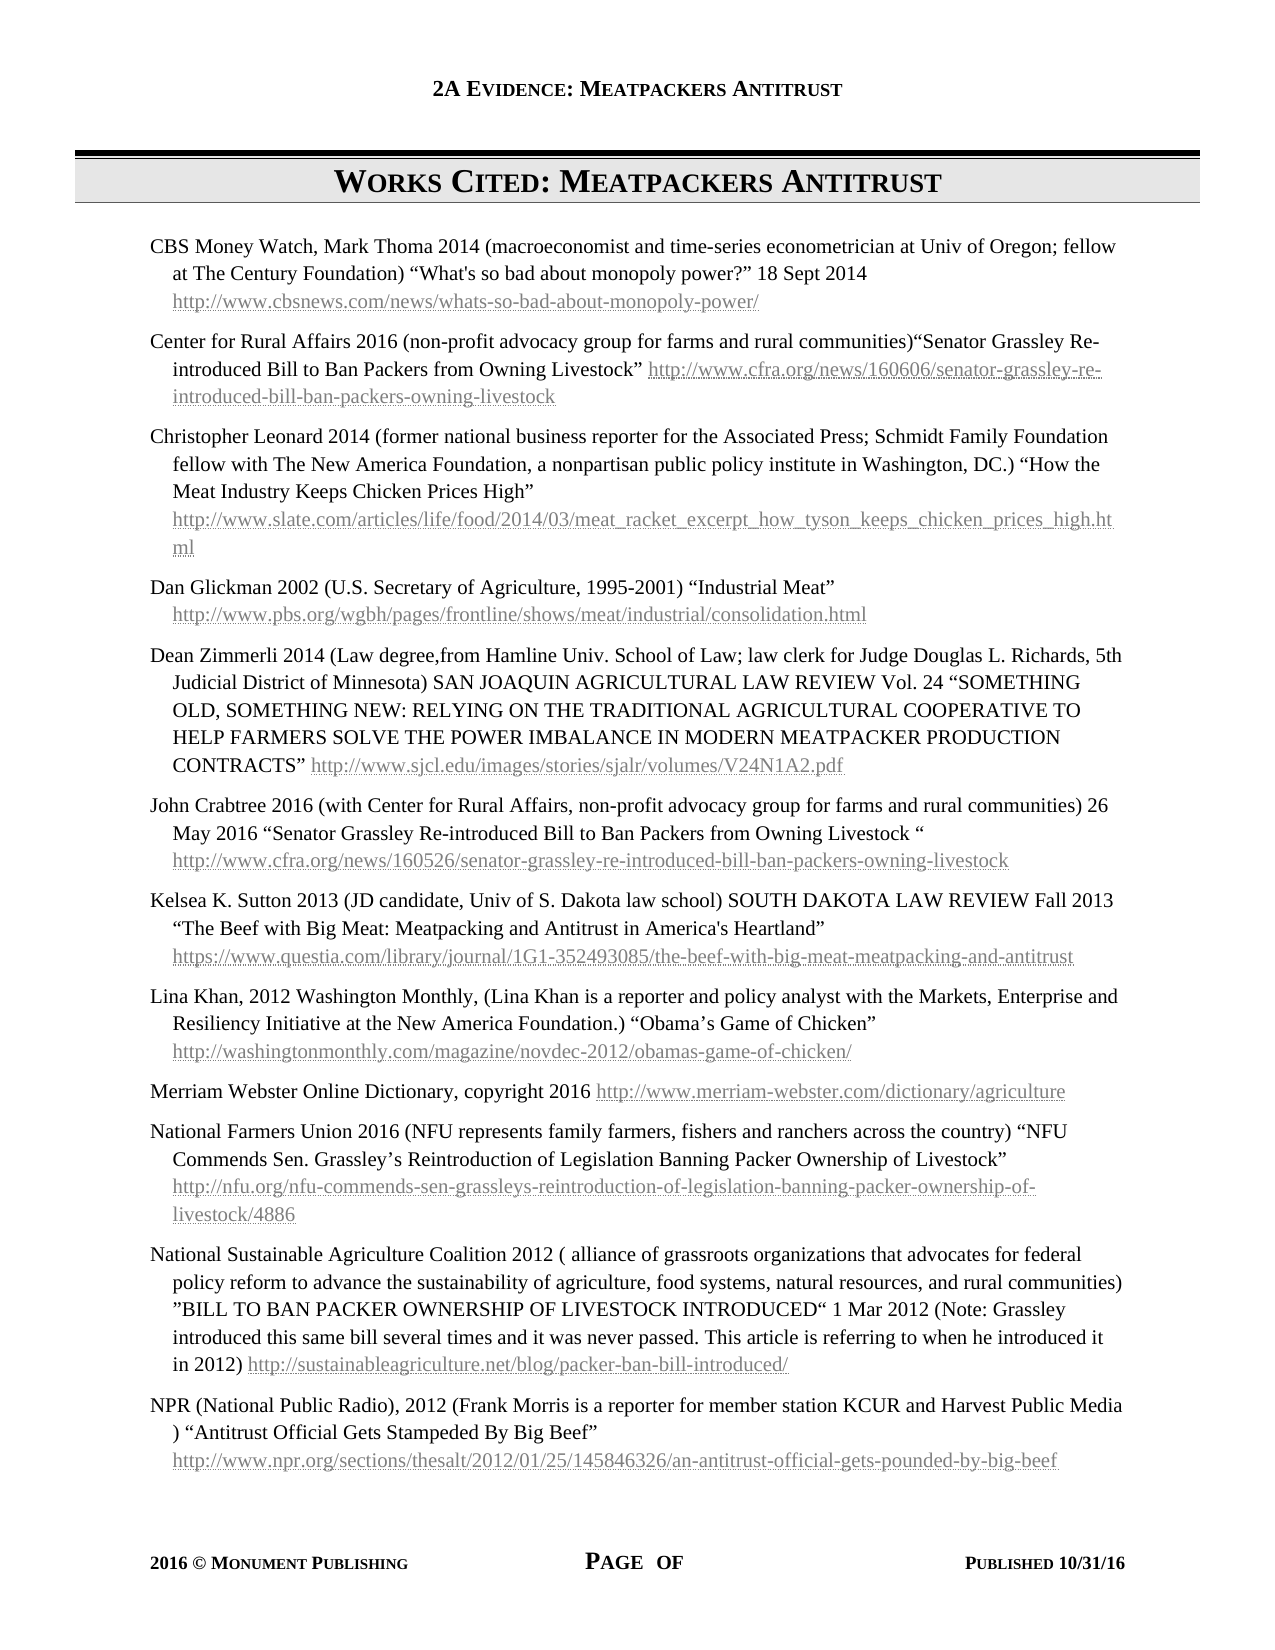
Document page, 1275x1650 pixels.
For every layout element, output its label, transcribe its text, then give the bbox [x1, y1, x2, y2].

text Center for Rural Affairs 2016 (non-profit advocacy group for farms and rural communities)“Senator Grassley Re-introduced Bill to Ban Packers from Owning Livestock” http://www.cfra.org/news/160606/senator-grassley-re-introduced-bill-ban-packers-owning-livestock [150, 329, 1125, 408]
text John Crabtree 2016 (with Center for Rural Affairs, non-profit advocacy group for farms and rural communities) 26 May 2016 “Senator Grassley Re-introduced Bill to Ban Packers from Owning Livestock “ http://www.cfra.org/news/160526/senator-grassley-re-introduced-bill-ban-packers-owning-livestock [150, 793, 1125, 872]
text Merriam Webster Online Dictionary, copyright 2016 http://www.merriam-webster.com/dictionary/agriculture [150, 1079, 1125, 1103]
title Works Cited: Meatpackers Antitrust [75, 159, 1200, 202]
text National Sustainable Agriculture Coalition 2012 ( alliance of grassroots organizations that advocates for federal policy reform to advance the sustainability of agriculture, food systems, natural resources, and rural communities) ”BILL TO BAN PACKER OWNERSHIP OF LIVESTOCK INTRODUCED“ 1 Mar 2012 (Note: Grassley introduced this same bill several times and it was never passed. This article is referring to when he introduced it in 2012) http://sustainableagriculture.net/blog/packer-ban-bill-introduced/ [150, 1242, 1125, 1376]
text NPR (National Public Radio), 2012 (Frank Morris is a reporter for member station KCUR and Harvest Public Media ) “Antitrust Official Gets Stampeded By Big Beef” http://www.npr.org/sections/thesalt/2012/01/25/145846326/an-antitrust-official-gets-pounded-by-big-beef [150, 1392, 1125, 1472]
text Dean Zimmerli 2014 (Law degree,from Hamline Univ. School of Law; law clerk for Judge Douglas L. Richards, 5th Judicial District of Minnesota) SAN JOAQUIN AGRICULTURAL LAW REVIEW Vol. 24 “SOMETHING OLD, SOMETHING NEW: RELYING ON THE TRADITIONAL AGRICULTURAL COOPERATIVE TO HELP FARMERS SOLVE THE POWER IMBALANCE IN MODERN MEATPACKER PRODUCTION CONTRACTS” http://www.sjcl.edu/images/stories/sjalr/volumes/V24N1A2.pdf [150, 642, 1125, 777]
text Kelsea K. Sutton 2013 (JD candidate, Univ of S. Dakota law school) SOUTH DAKOTA LAW REVIEW Fall 2013 “The Beef with Big Meat: Meatpacking and Antitrust in America's Heartland” https://www.questia.com/library/journal/1G1-352493085/the-beef-with-big-meat-meatpacking-and-antitrust [150, 888, 1125, 968]
text Lina Khan, 2012 Washington Monthly, (Lina Khan is a reporter and policy analyst with the Markets, Enterprise and Resiliency Initiative at the New America Foundation.) “Obama’s Game of Chicken” http://washingtonmonthly.com/magazine/novdec-2012/obamas-game-of-chicken/ [150, 984, 1125, 1063]
text CBS Money Watch, Mark Thoma 2014 (macroeconomist and time-series econometrician at Univ of Oregon; fellow at The Century Foundation) “What's so bad about monopoly power?” 18 Sept 2014 http://www.cbsnews.com/news/whats-so-bad-about-monopoly-power/ [150, 234, 1125, 313]
text National Farmers Union 2016 (NFU represents family farmers, fishers and ranchers across the country) “NFU Commends Sen. Grassley’s Reintroduction of Legislation Banning Packer Ownership of Livestock” http://nfu.org/nfu-commends-sen-grassleys-reintroduction-of-legislation-banning-packer-ownership-of-livestock/4886 [150, 1119, 1125, 1226]
text Dan Glickman 2002 (U.S. Secretary of Agriculture, 1995-2001) “Industrial Meat” http://www.pbs.org/wgbh/pages/frontline/shows/meat/industrial/consolidation.html [150, 575, 1125, 626]
text Christopher Leonard 2014 (former national business reporter for the Associated Press; Schmidt Family Foundation fellow with The New America Foundation, a nonpartisan public policy institute in Washington, DC.) “How the Meat Industry Keeps Chicken Prices High” http://www.slate.com/articles/life/food/2014/03/meat_racket_excerpt_how_tyson_keeps_chicken_prices_high.html [150, 424, 1125, 559]
